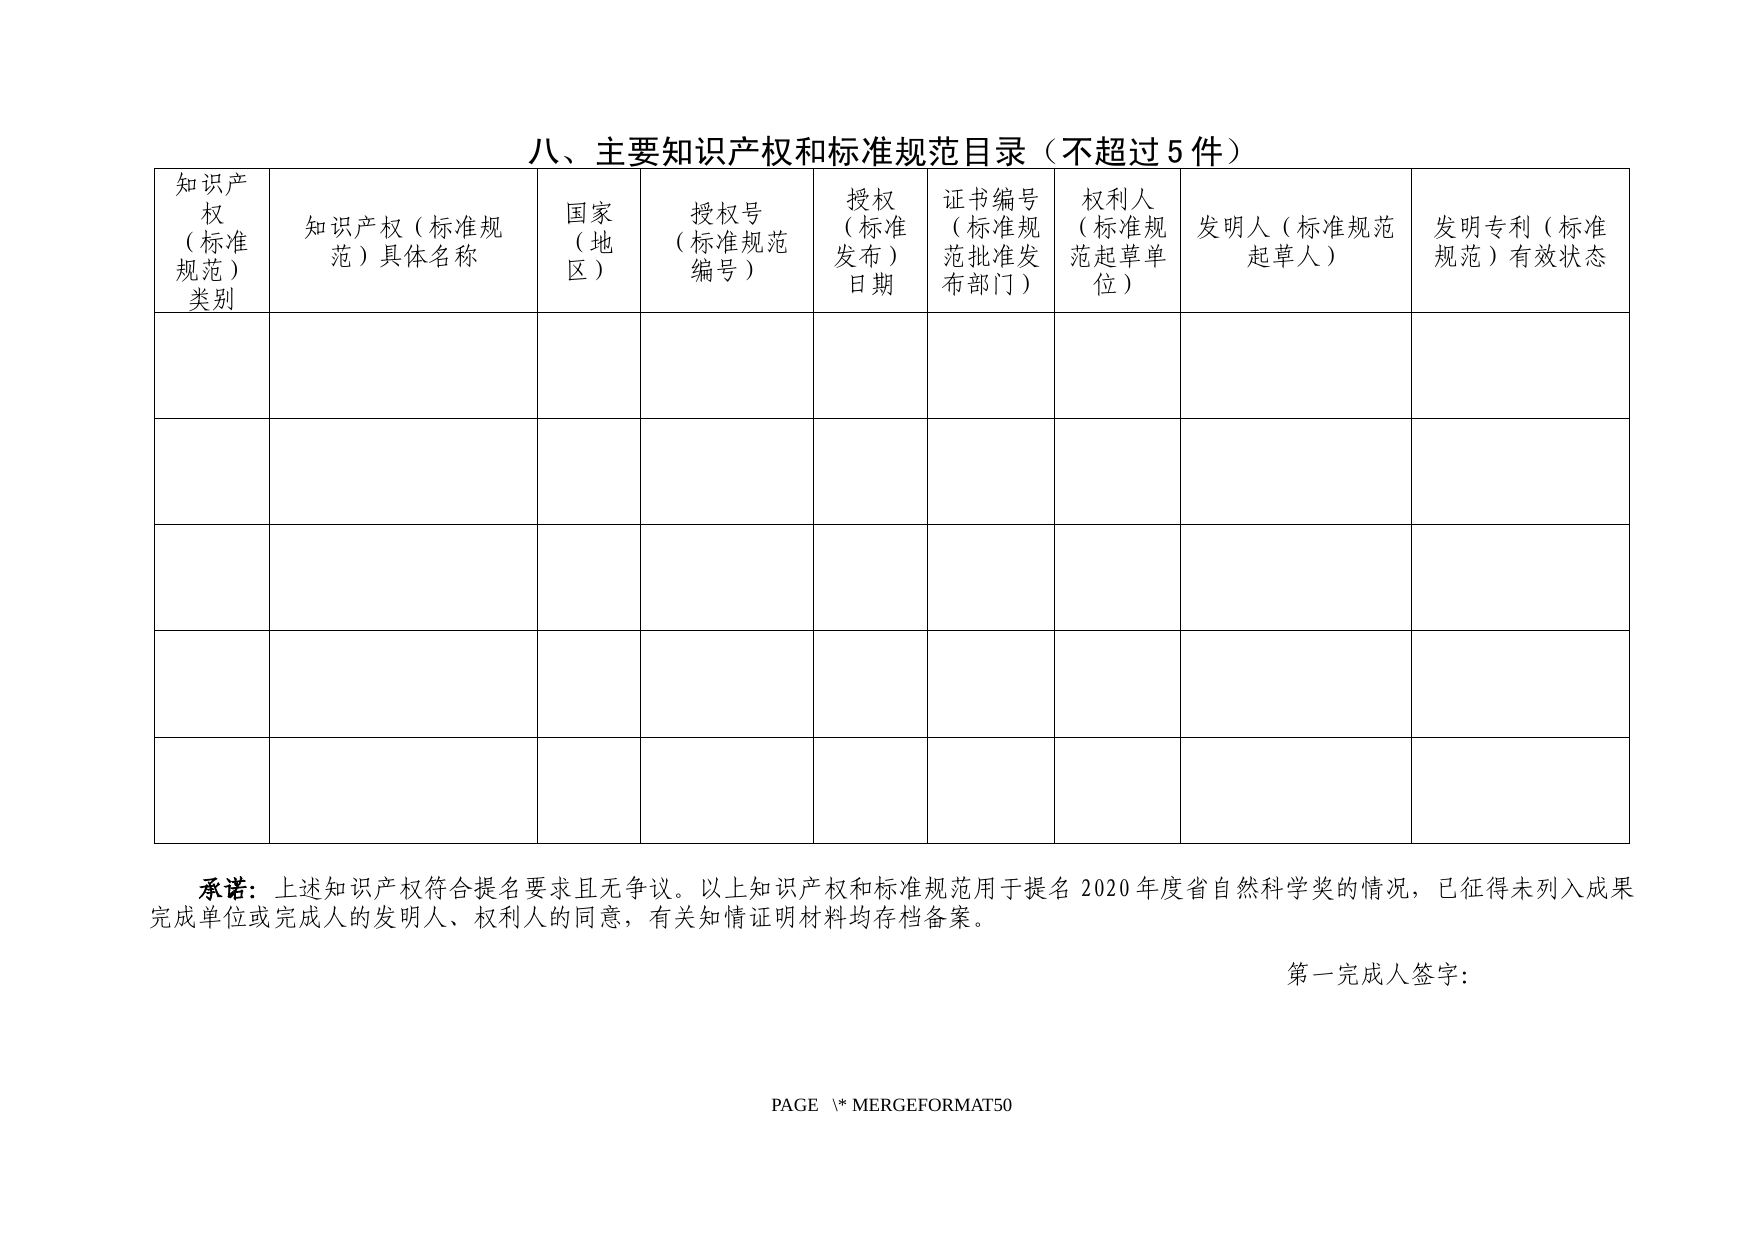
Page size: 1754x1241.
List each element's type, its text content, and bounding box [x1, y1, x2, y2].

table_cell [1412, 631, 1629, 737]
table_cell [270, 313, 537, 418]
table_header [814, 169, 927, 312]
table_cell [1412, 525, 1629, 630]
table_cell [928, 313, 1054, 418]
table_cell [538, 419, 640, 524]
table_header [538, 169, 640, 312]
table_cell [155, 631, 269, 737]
text 第一完成人签字： [148, 958, 1636, 987]
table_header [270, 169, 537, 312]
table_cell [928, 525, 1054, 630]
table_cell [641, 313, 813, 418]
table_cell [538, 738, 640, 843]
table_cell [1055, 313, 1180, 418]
text 八、主要知识产权和标准规范目录（不超过5件） [148, 130, 1636, 168]
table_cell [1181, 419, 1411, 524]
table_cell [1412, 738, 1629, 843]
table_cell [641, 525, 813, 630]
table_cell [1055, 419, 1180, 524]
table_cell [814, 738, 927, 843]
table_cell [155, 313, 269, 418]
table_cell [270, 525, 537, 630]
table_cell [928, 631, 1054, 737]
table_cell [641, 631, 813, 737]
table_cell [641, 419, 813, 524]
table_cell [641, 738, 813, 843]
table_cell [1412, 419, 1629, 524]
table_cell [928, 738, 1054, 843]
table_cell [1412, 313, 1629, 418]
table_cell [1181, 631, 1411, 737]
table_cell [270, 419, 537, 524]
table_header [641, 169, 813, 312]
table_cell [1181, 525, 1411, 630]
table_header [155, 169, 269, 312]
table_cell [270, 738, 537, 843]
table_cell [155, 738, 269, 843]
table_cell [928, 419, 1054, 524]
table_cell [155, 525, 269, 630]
text 承诺：上述知识产权符合提名要求且无争议。以上知识产权和标准规范用于提名2020年度省自然科学奖的情况，已征得未列入成果完成单位或完成人的发明人、权利人的同意，有关知情证明材料均存档备案。 [148, 872, 1636, 929]
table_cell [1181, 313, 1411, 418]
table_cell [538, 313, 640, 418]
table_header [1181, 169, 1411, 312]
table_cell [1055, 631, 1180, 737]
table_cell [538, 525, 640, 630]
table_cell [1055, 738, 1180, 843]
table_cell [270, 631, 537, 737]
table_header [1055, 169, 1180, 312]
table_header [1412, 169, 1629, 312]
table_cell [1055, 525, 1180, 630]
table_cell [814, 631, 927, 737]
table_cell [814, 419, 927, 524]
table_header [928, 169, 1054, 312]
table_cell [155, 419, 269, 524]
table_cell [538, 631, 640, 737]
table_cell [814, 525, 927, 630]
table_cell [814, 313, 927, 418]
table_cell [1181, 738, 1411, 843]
